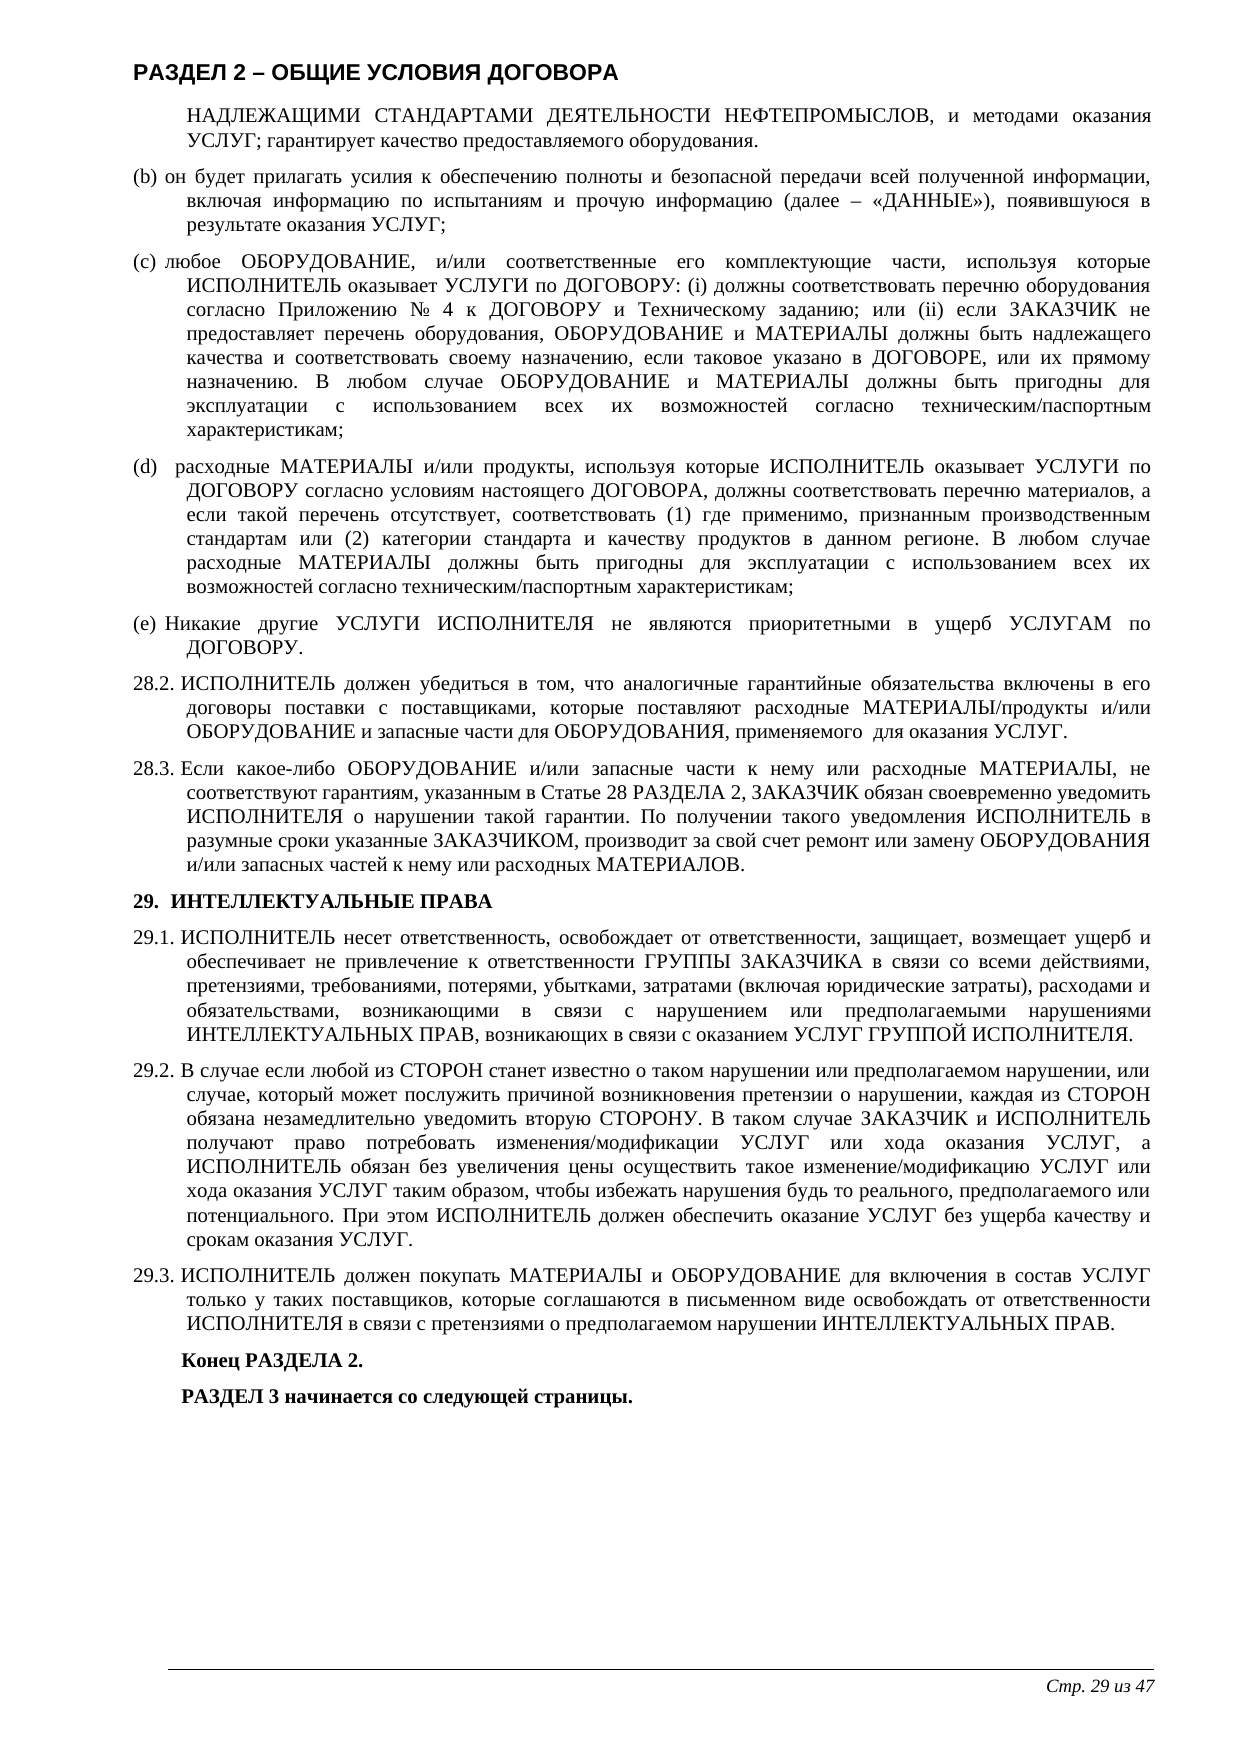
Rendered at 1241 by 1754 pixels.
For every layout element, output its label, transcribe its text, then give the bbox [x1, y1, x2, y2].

list любое ОБОРУДОВАНИЕ, и/или соответственные его комплектующие части, используя которые ИСПОЛНИТЕЛЬ оказывает УСЛУГИ по ДОГОВОРУ: (i) должны соответствовать перечню оборудования согласно Приложению № 4 к ДОГОВОРУ и Техническому заданию; или (ii) если ЗАКАЗЧИК не предоставляет перечень оборудования, ОБОРУДОВАНИЕ и МАТЕРИАЛЫ должны быть надлежащего качества и соответствовать своему назначению, если таковое указано в ДОГОВОРЕ, или их прямому назначению. В любом случае ОБОРУДОВАНИЕ и МАТЕРИАЛЫ должны быть пригодны для эксплуатации с использованием всех их возможностей согласно техническим/паспортным характеристикам; [133, 249, 1152, 441]
list Если какое-либо ОБОРУДОВАНИЕ и/или запасные части к нему или расходные МАТЕРИАЛЫ, не соответствуют гарантиям, указанным в Статье 28 РАЗДЕЛА 2, ЗАКАЗЧИК обязан своевременно уведомить ИСПОЛНИТЕЛЯ о нарушении такой гарантии. По получении такого уведомления ИСПОЛНИТЕЛЬ в разумные сроки указанные ЗАКАЗЧИКОМ, производит за свой счет ремонт или замену ОБОРУДОВАНИЯ и/или запасных частей к нему или расходных МАТЕРИАЛОВ. [133, 756, 1152, 876]
text Конец РАЗДЕЛА 2. [181, 1348, 1152, 1372]
list ИСПОЛНИТЕЛЬ должен убедиться в том, что аналогичные гарантийные обязательства включены в его договоры поставки с поставщиками, которые поставляют расходные МАТЕРИАЛЫ/продукты и/или ОБОРУДОВАНИЕ и запасные части для ОБОРУДОВАНИЯ, применяемого для оказания УСЛУГ. [133, 671, 1152, 743]
list В случае если любой из СТОРОН станет известно о таком нарушении или предполагаемом нарушении, или случае, который может послужить причиной возникновения претензии о нарушении, каждая из СТОРОН обязана незамедлительно уведомить вторую СТОРОНУ. В таком случае ЗАКАЗЧИК и ИСПОЛНИТЕЛЬ получают право потребовать изменения/модификации УСЛУГ или хода оказания УСЛУГ, а ИСПОЛНИТЕЛЬ обязан без увеличения цены осуществить такое изменение/модификацию УСЛУГ или хода оказания УСЛУГ таким образом, чтобы избежать нарушения будь то реального, предполагаемого или потенциального. При этом ИСПОЛНИТЕЛЬ должен обеспечить оказание УСЛУГ без ущерба качеству и срокам оказания УСЛУГ. [133, 1058, 1152, 1251]
text РАЗДЕЛ 3 начинается со следующей страницы. [181, 1384, 1152, 1408]
list ИНТЕЛЛЕКТУАЛЬНЫЕ ПРАВА [133, 889, 1152, 913]
list Никакие другие УСЛУГИ ИСПОЛНИТЕЛЯ не являются приоритетными в ущерб УСЛУГАМ по ДОГОВОРУ. [133, 611, 1152, 659]
list он будет прилагать усилия к обеспечению полноты и безопасной передачи всей полученной информации, включая информацию по испытаниям и прочую информацию (далее – «ДАННЫЕ»), появившуюся в результате оказания УСЛУГ; [133, 164, 1152, 236]
list ИСПОЛНИТЕЛЬ должен покупать МАТЕРИАЛЫ и ОБОРУДОВАНИЕ для включения в состав УСЛУГ только у таких поставщиков, которые соглашаются в письменном виде освобождать от ответственности ИСПОЛНИТЕЛЯ в связи с претензиями о предполагаемом нарушении ИНТЕЛЛЕКТУАЛЬНЫХ ПРАВ. [133, 1263, 1152, 1335]
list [133, 103, 1152, 152]
list расходные МАТЕРИАЛЫ и/или продукты, используя которые ИСПОЛНИТЕЛЬ оказывает УСЛУГИ по ДОГОВОРУ согласно условиям настоящего ДОГОВОРА, должны соответствовать перечню материалов, а если такой перечень отсутствует, соответствовать (1) где применимо, признанным производственным стандартам или (2) категории стандарта и качеству продуктов в данном регионе. В любом случае расходные МАТЕРИАЛЫ должны быть пригодны для эксплуатации с использованием всех их возможностей согласно техническим/паспортным характеристикам; [133, 454, 1152, 598]
list ИСПОЛНИТЕЛЬ несет ответственность, освобождает от ответственности, защищает, возмещает ущерб и обеспечивает не привлечение к ответственности ГРУППЫ ЗАКАЗЧИКА в связи со всеми действиями, претензиями, требованиями, потерями, убытками, затратами (включая юридические затраты), расходами и обязательствами, возникающими в связи с нарушением или предполагаемыми нарушениями ИНТЕЛЛЕКТУАЛЬНЫХ ПРАВ, возникающих в связи с оказанием УСЛУГ ГРУППОЙ ИСПОЛНИТЕЛЯ. [133, 925, 1152, 1046]
